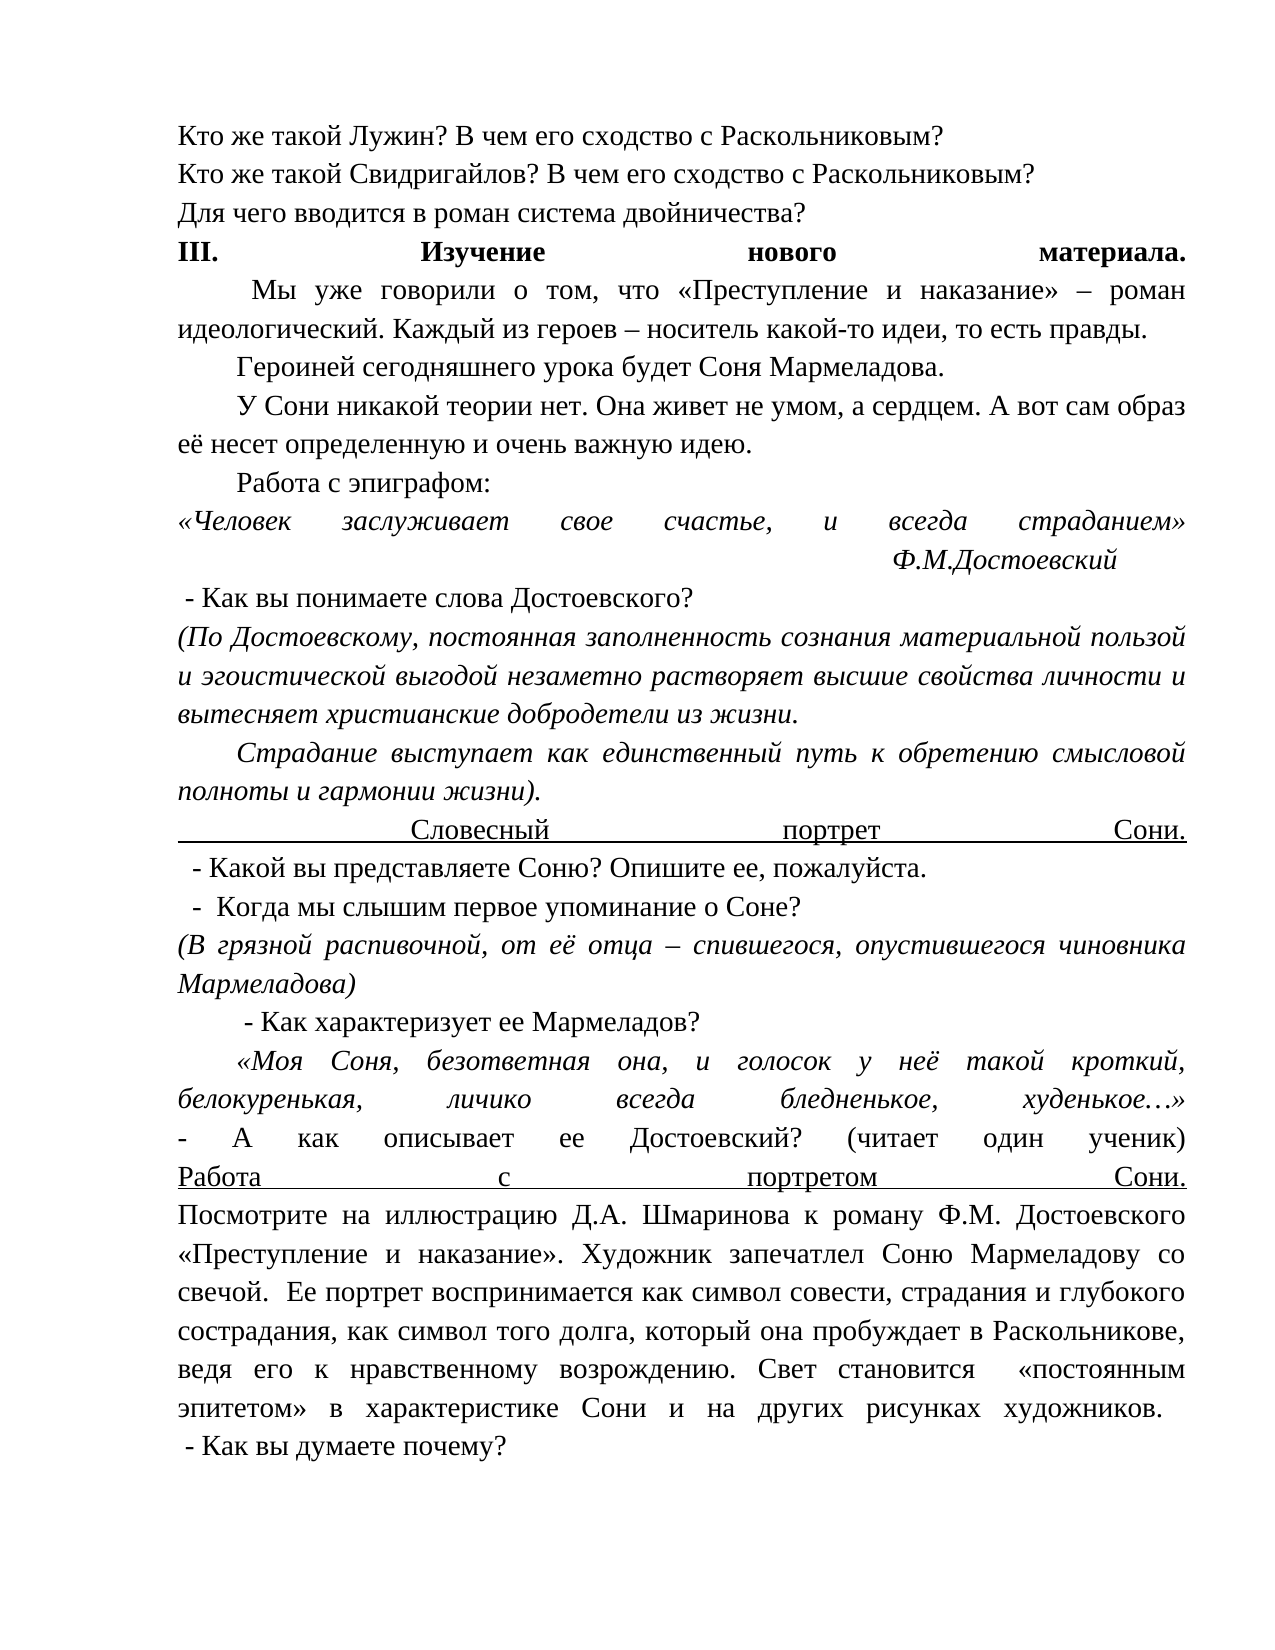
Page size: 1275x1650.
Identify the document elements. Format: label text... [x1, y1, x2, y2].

text (По Достоевскому, постоянная заполненность сознания материальной пользой и эгоистической выгодой незаметно растворяет высшие свойства личности и вытесняет христианские добродетели из жизни. [177, 619, 1186, 730]
text Работа с эпиграфом: [177, 465, 1186, 498]
text - Как характеризует ее Мармеладов? [177, 1004, 1186, 1038]
text «Человек заслуживает свое счастье, и всегда страданием» Ф.М.Достоевский [177, 503, 1186, 576]
text III. Изучение нового материала. Мы уже говорили о том, что «Преступление и наказание» – роман идеологический. Каждый из героев – носитель какой-то идеи, то есть правды. [177, 234, 1186, 344]
text - Когда мы слышим первое упоминание о Соне? [177, 889, 1186, 922]
text Кто же такой Свидригайлов? В чем его сходство с Раскольниковым? [177, 157, 1186, 190]
text У Сони никакой теории нет. Она живет не умом, а сердцем. А вот сам образ её несет определенную и очень важную идею. [177, 388, 1186, 460]
text «Моя Соня, безответная она, и голосок у неё такой кроткий, белокуренькая, личико всегда бледненькое, худенькое…» - А как описывает ее Достоевский? (читает один ученик) Работа с портретом Сони. Посмотрите на иллюстрацию Д.А. Шмаринова к роману Ф.М. Достоевского «Преступление и наказание». Художник запечатлел Соню Мармеладову со свечой. Ее портрет воспринимается как символ совести, страдания и глубокого сострадания, как символ того долга, который она пробуждает в Раскольникове, ведя его к нравственному возрождению. Свет становится «постоянным эпитетом» в характеристике Сони и на других рисунках художников. - Как вы думаете почему? [177, 1043, 1186, 1188]
text Страдание выступает как единственный путь к обретению смысловой полноты и гармонии жизни). [177, 735, 1186, 807]
text Героиней сегодняшнего урока будет Соня Мармеладова. [177, 349, 1186, 383]
text Словесный портрет Сони. - Какой вы представляете Соню? Опишите ее, пожалуйста. [177, 812, 1186, 841]
text Кто же такой Лужин? В чем его сходство с Раскольниковым? [177, 118, 1186, 152]
text «Моя Соня, безответная она, и голосок у неё такой кроткий, белокуренькая, личико всегда бледненькое, худенькое…» - А как описывает ее Достоевский? (читает один ученик) Работа с портретом Сони. Посмотрите на иллюстрацию Д.А. Шмаринова к роману Ф.М. Достоевского «Преступление и наказание». Художник запечатлел Соню Мармеладову со свечой. Ее портрет воспринимается как символ совести, страдания и глубокого сострадания, как символ того долга, который она пробуждает в Раскольникове, ведя его к нравственному возрождению. Свет становится «постоянным эпитетом» в характеристике Сони и на других рисунках художников. - Как вы думаете почему? [177, 1189, 1186, 1462]
text - Как вы понимаете слова Достоевского? [177, 581, 1186, 614]
text (В грязной распивочной, от её отца – спившегося, опустившегося чиновника Мармеладова) [177, 927, 1186, 999]
text Для чего вводится в роман система двойничества? [177, 195, 1186, 229]
text Словесный портрет Сони. - Какой вы представляете Соню? Опишите ее, пожалуйста. [177, 842, 1186, 884]
